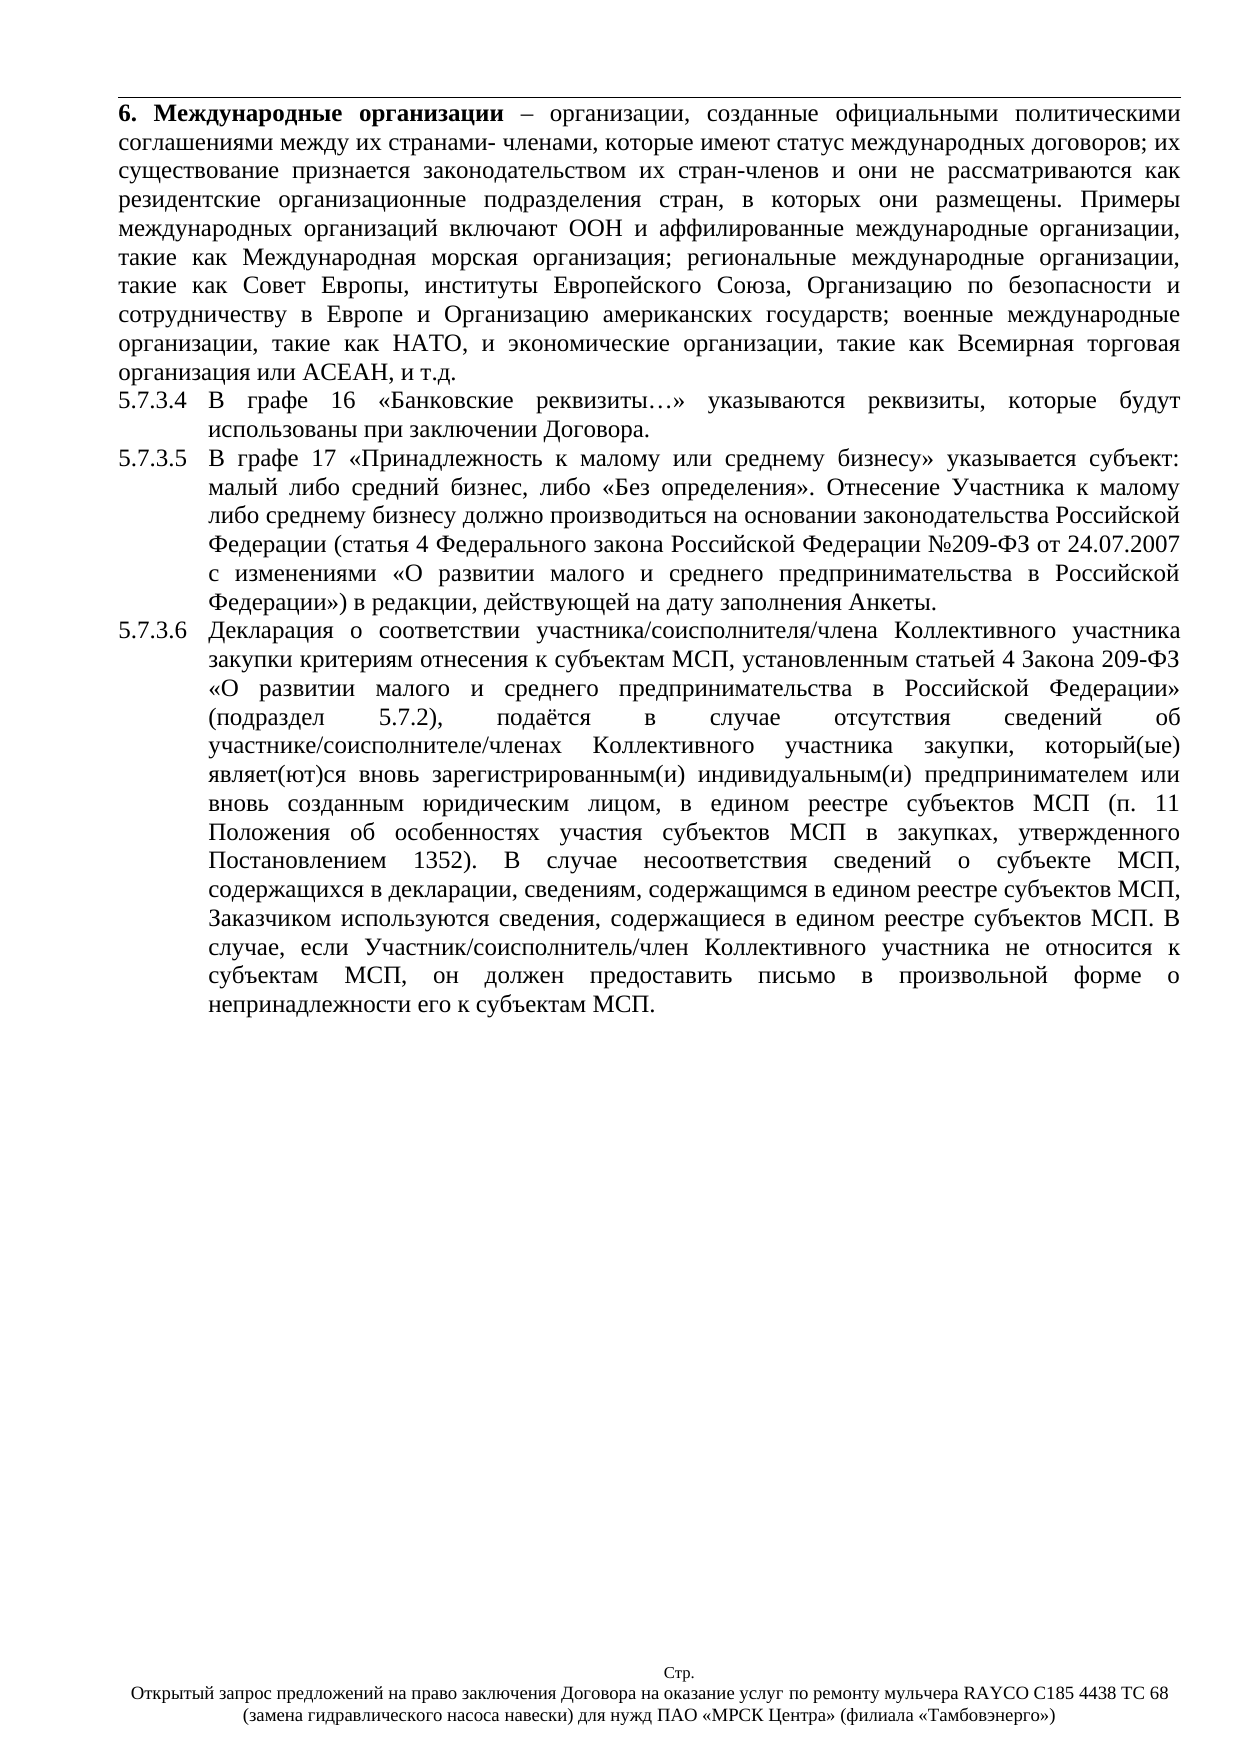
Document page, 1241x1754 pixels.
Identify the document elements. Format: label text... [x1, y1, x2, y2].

list 6. Международные организации – организации, созданные официальными политическими соглашениями между их странами- членами, которые имеют статус международных договоров; их существование признается законодательством их стран-членов и они не рассматриваются как резидентские организационные подразделения стран, в которых они размещены. Примеры международных организаций включают ООН и аффилированные международные организации, такие как Международная морская организация; региональные международные организации, такие как Совет Европы, институты Европейского Союза, Организацию по безопасности и сотрудничеству в Европе и Организацию американских государств; военные международные организации, такие как НАТО, и экономические организации, такие как Всемирная торговая организация или АСЕАН, и т.д. [118, 98, 1181, 386]
list В графе 16 «Банковские реквизиты…» указываются реквизиты, которые будут использованы при заключении Договора. [118, 386, 1181, 443]
list В графе 17 «Принадлежность к малому или среднему бизнесу» указывается субъект: малый либо средний бизнес, либо «Без определения». Отнесение Участника к малому либо среднему бизнесу должно производиться на основании законодательства Российской Федерации (статья 4 Федерального закона Российской Федерации №209-ФЗ от 24.07.2007 с изменениями «О развитии малого и среднего предпринимательства в Российской Федерации») в редакции, действующей на дату заполнения Анкеты. [118, 443, 1181, 616]
list Декларация о соответствии участника/соисполнителя/члена Коллективного участника закупки критериям отнесения к субъектам МСП, установленным статьей 4 Закона 209-ФЗ «О развитии малого и среднего предпринимательства в Российской Федерации» (подраздел 5.7.2), подаётся в случае отсутствия сведений об участнике/соисполнителе/членах Коллективного участника закупки, который(ые) являет(ют)ся вновь зарегистрированным(и) индивидуальным(и) предпринимателем или вновь созданным юридическим лицом, в едином реестре субъектов МСП (п. 11 Положения об особенностях участия субъектов МСП в закупках, утвержденного Постановлением 1352). В случае несоответствия сведений о субъекте МСП, содержащихся в декларации, сведениям, содержащимся в едином реестре субъектов МСП, Заказчиком используются сведения, содержащиеся в едином реестре субъектов МСП. В случае, если Участник/соисполнитель/член Коллективного участника не относится к субъектам МСП, он должен предоставить письмо в произвольной форме о непринадлежности его к субъектам МСП. [118, 616, 1181, 1018]
